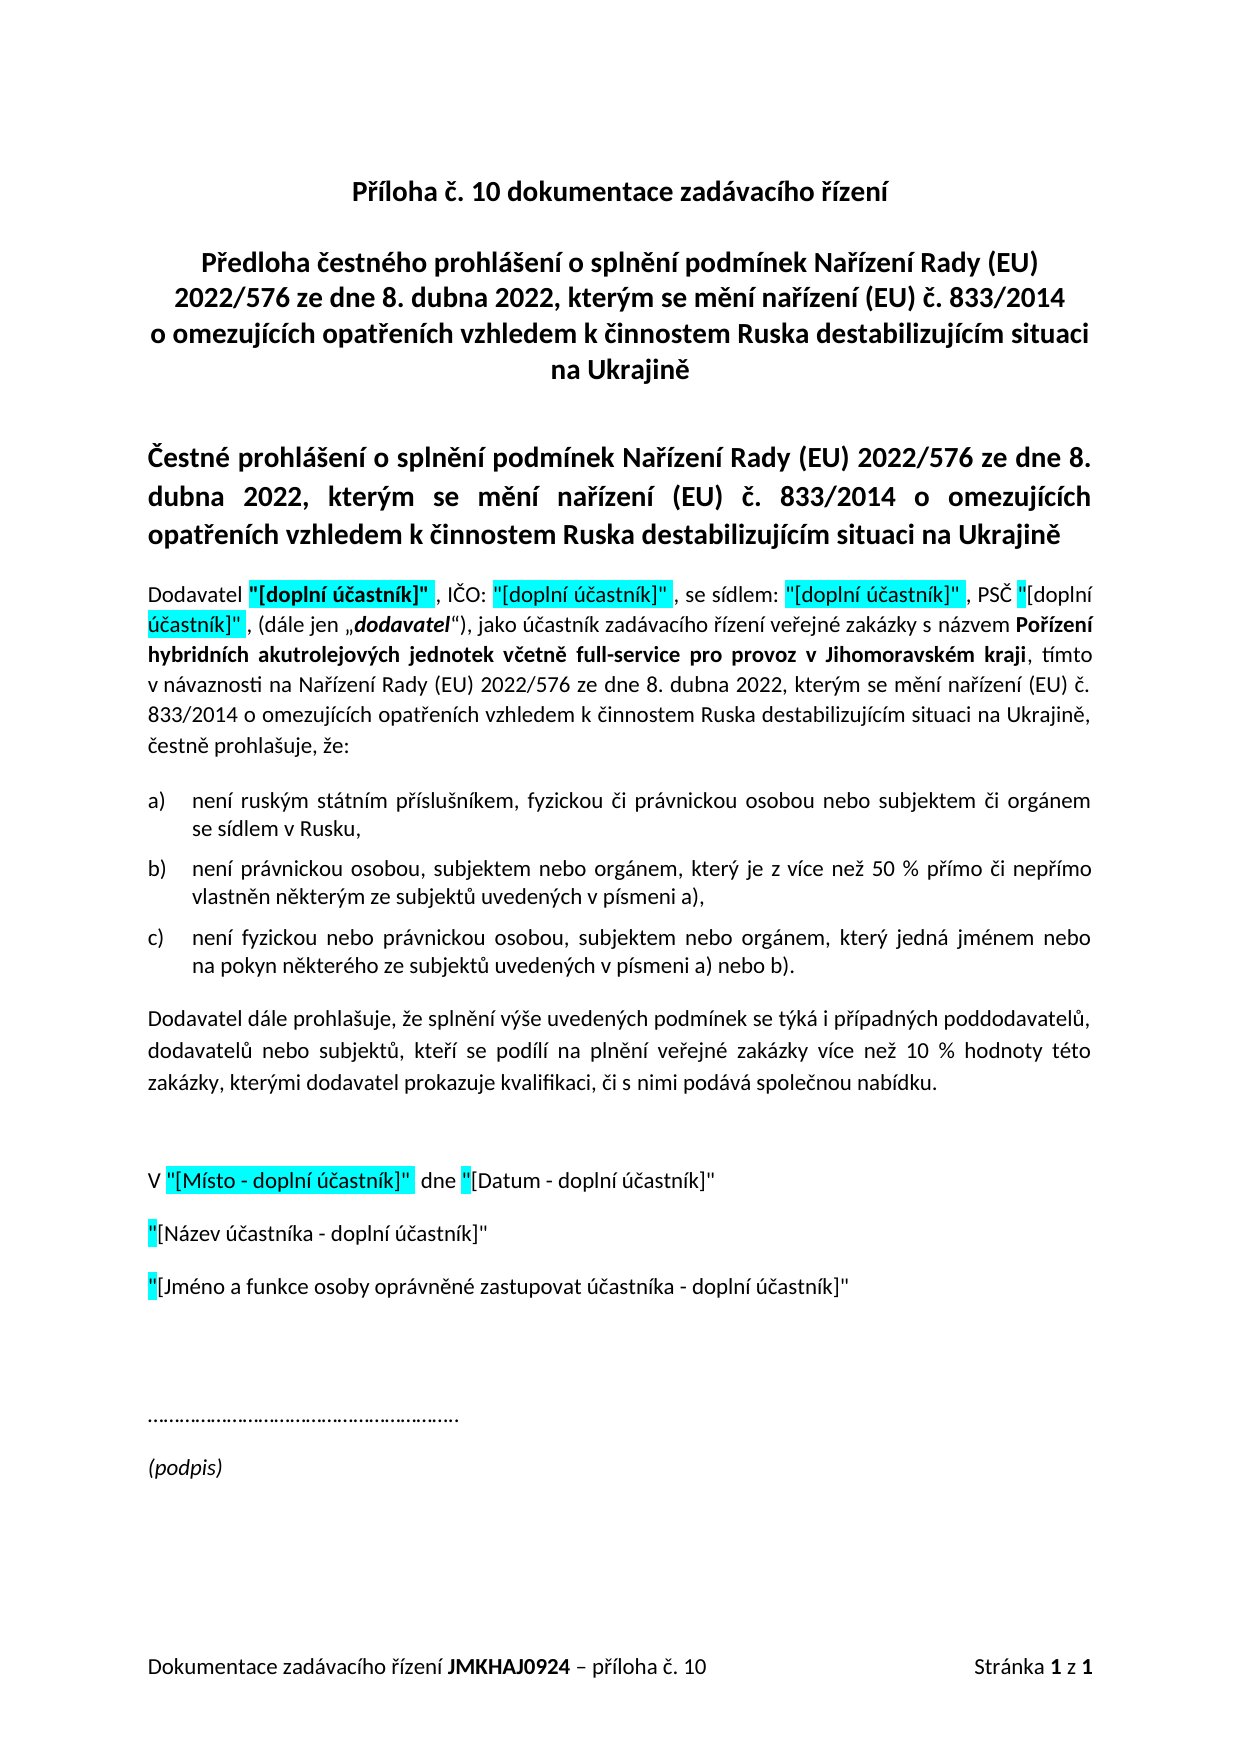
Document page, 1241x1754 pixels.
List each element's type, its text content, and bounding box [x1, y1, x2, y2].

text Příloha č. 10 dokumentace zadávacího řízení [148, 173, 1093, 208]
text V dne [148, 1166, 166, 1194]
text V dne [471, 1166, 1093, 1194]
text V dne [415, 1166, 461, 1194]
list není ruským státním příslušníkem, fyzickou či právnickou osobou nebo subjektem či orgánem se sídlem v Rusku, [148, 786, 1093, 842]
list není fyzickou nebo právnickou osobou, subjektem nebo orgánem, který jedná jménem nebo na pokyn některého ze subjektů uvedených v písmeni a) nebo b). [148, 923, 1093, 979]
text ………………………………………………….. [148, 1400, 1093, 1428]
text Dodavatel dále prohlašuje, že splnění výše uvedených podmínek se týká i případných poddodavatelů, dodavatelů nebo subjektů, kteří se podílí na plnění veřejné zakázky více než 10 % hodnoty této zakázky, kterými dodavatel prokazuje kvalifikaci, či s nimi podává společnou nabídku. [148, 1004, 1093, 1096]
text Dodavatel , IČO: , se sídlem: , PSČ , (dále jen „dodavatel“), jako účastník zadávacího řízení veřejné zakázky s názvem Pořízení hybridních akutrolejových jednotek včetně full-service pro provoz v Jihomoravském kraji, tímto v návaznosti na Nařízení Rady (EU) 2022/576 ze dne 8. dubna 2022, kterým se mění nařízení (EU) č. 833/2014 o omezujících opatřeních vzhledem k činnostem Ruska destabilizujícím situaci na Ukrajině, čestně prohlašuje, že: [148, 580, 1093, 759]
text (podpis) [148, 1453, 1093, 1481]
list není právnickou osobou, subjektem nebo orgánem, který je z více než 50 % přímo či nepřímo vlastněn některým ze subjektů uvedených v písmeni a), [148, 854, 1093, 911]
text Předloha čestného prohlášení o splnění podmínek Nařízení Rady (EU) 2022/576 ze dne 8. dubna 2022, kterým se mění nařízení (EU) č. 833/2014 o omezujících opatřeních vzhledem k činnostem Ruska destabilizujícím situaci na Ukrajině [148, 244, 1093, 386]
text Čestné prohlášení o splnění podmínek Nařízení Rady (EU) 2022/576 ze dne 8. dubna 2022, kterým se mění nařízení (EU) č. 833/2014 o omezujících opatřeních vzhledem k činnostem Ruska destabilizujícím situaci na Ukrajině [148, 439, 1093, 552]
